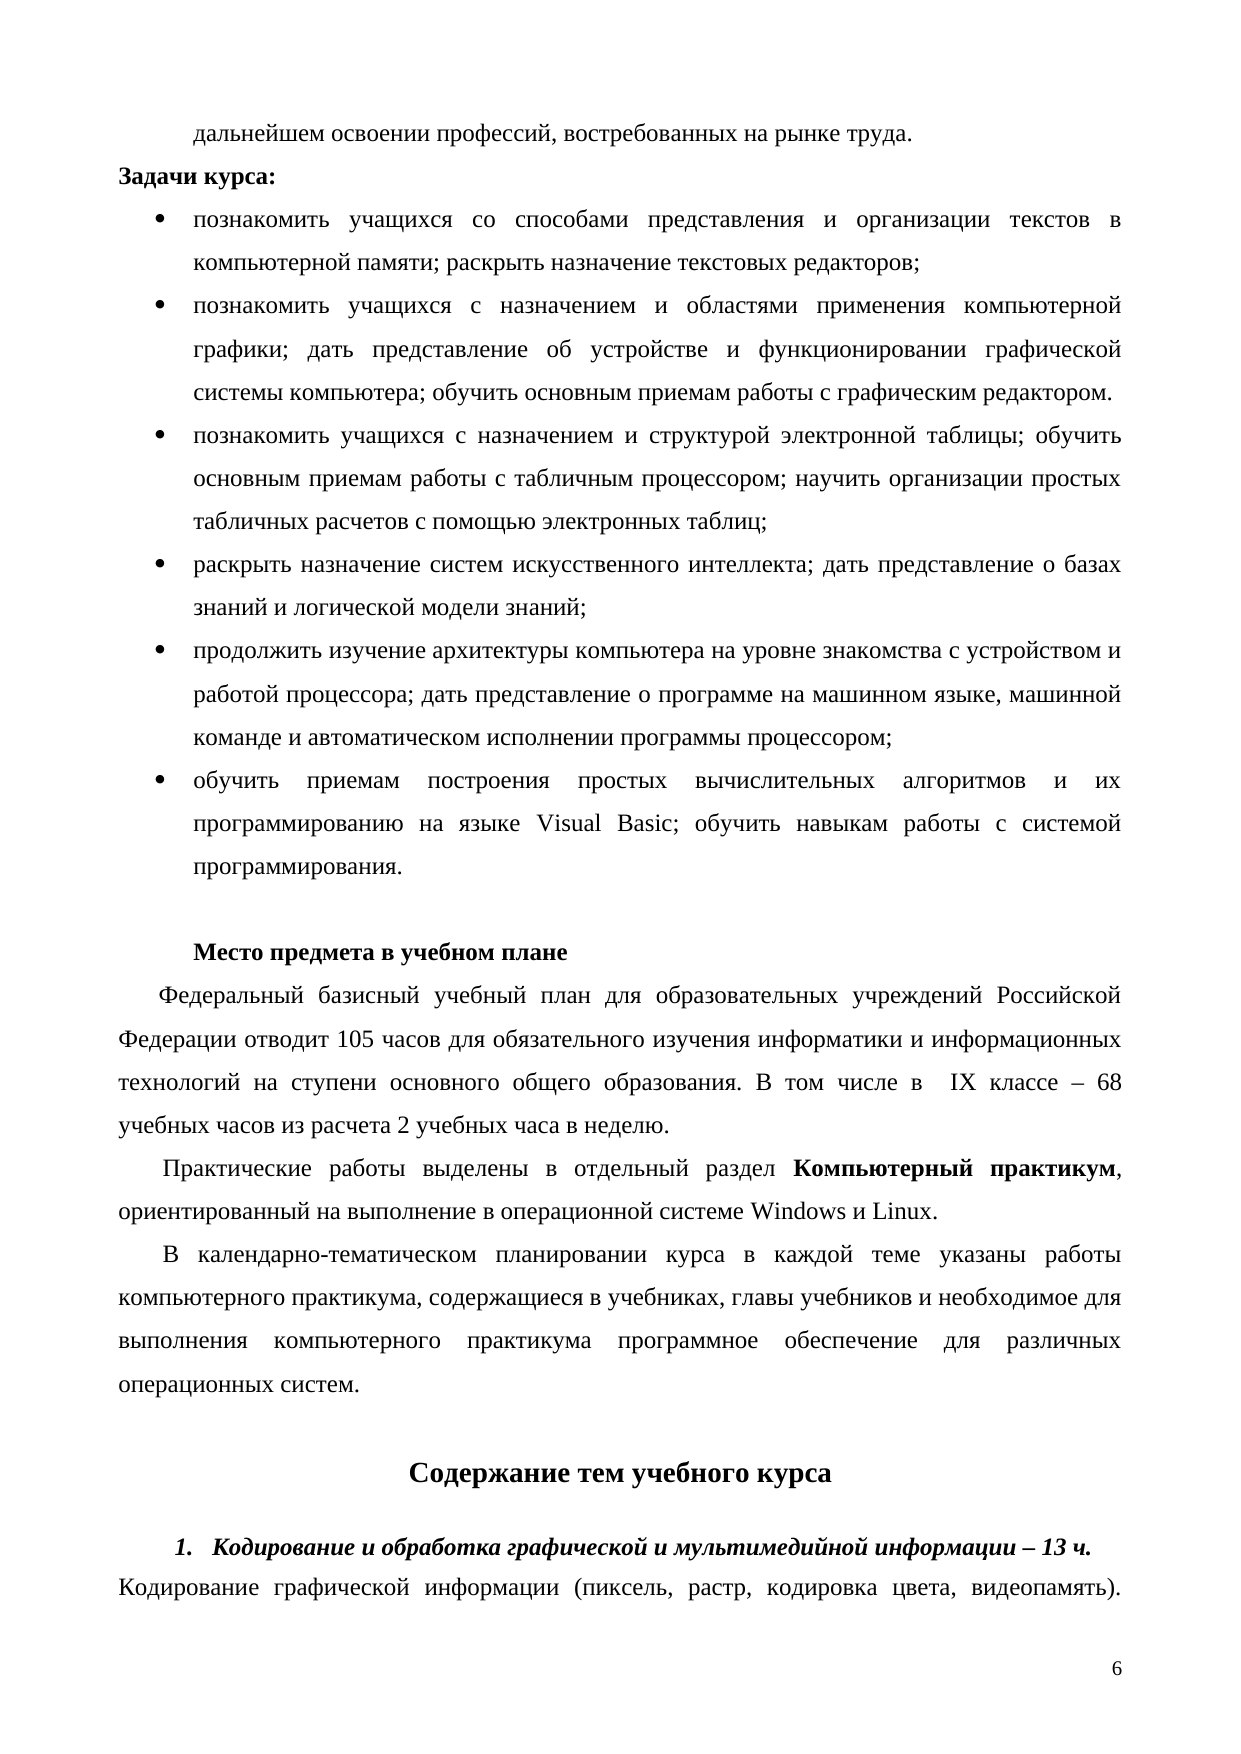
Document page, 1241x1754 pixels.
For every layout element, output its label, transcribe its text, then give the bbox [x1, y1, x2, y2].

list продолжить изучение архитектуры компьютера на уровне знакомства с устройством и работой процессора; дать представление о программе на машинном языке, машинной команде и автоматическом исполнении программы процессором; [156, 636, 1122, 751]
text Задачи курса: [118, 161, 1122, 190]
list познакомить учащихся с назначением и структурой электронной таблицы; обучить основным приемам работы с табличным процессором; научить организации простых табличных расчетов с помощью электронных таблиц; [156, 420, 1122, 535]
text Практические работы выделены в отдельный раздел Компьютерный практикум, ориентированный на выполнение в операционной системе Windows и Linux. [118, 1153, 1122, 1225]
text Место предмета в учебном плане [193, 937, 1122, 966]
text Содержание тем учебного курса [118, 1455, 1122, 1488]
list Кодирование и обработка графической и мультимедийной информации – 13 ч. [174, 1532, 1122, 1561]
text Федеральный базисный учебный план для образовательных учреждений Российской Федерации отводит 105 часов для обязательного изучения информатики и информационных технологий на ступени основного общего образования. В том числе в IX классе – 68 учебных часов из расчета 2 учебных часа в неделю. [118, 981, 1122, 1139]
list обучить приемам построения простых вычислительных алгоритмов и их программированию на языке Visual Basic; обучить навыкам работы с системой программирования. [156, 765, 1122, 880]
list познакомить учащихся со способами представления и организации текстов в компьютерной памяти; раскрыть назначение текстовых редакторов; [156, 204, 1122, 276]
text В календарно-тематическом планировании курса в каждой теме указаны работы компьютерного практикума, содержащиеся в учебниках, главы учебников и необходимое для выполнения компьютерного практикума программное обеспечение для различных операционных систем. [118, 1239, 1122, 1397]
list познакомить учащихся с назначением и областями применения компьютерной графики; дать представление об устройстве и функционировании графической системы компьютера; обучить основным приемам работы с графическим редактором. [156, 291, 1122, 406]
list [156, 118, 1122, 147]
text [118, 1572, 1122, 1600]
list раскрыть назначение систем искусственного интеллекта; дать представление о базах знаний и логической модели знаний; [156, 549, 1122, 621]
